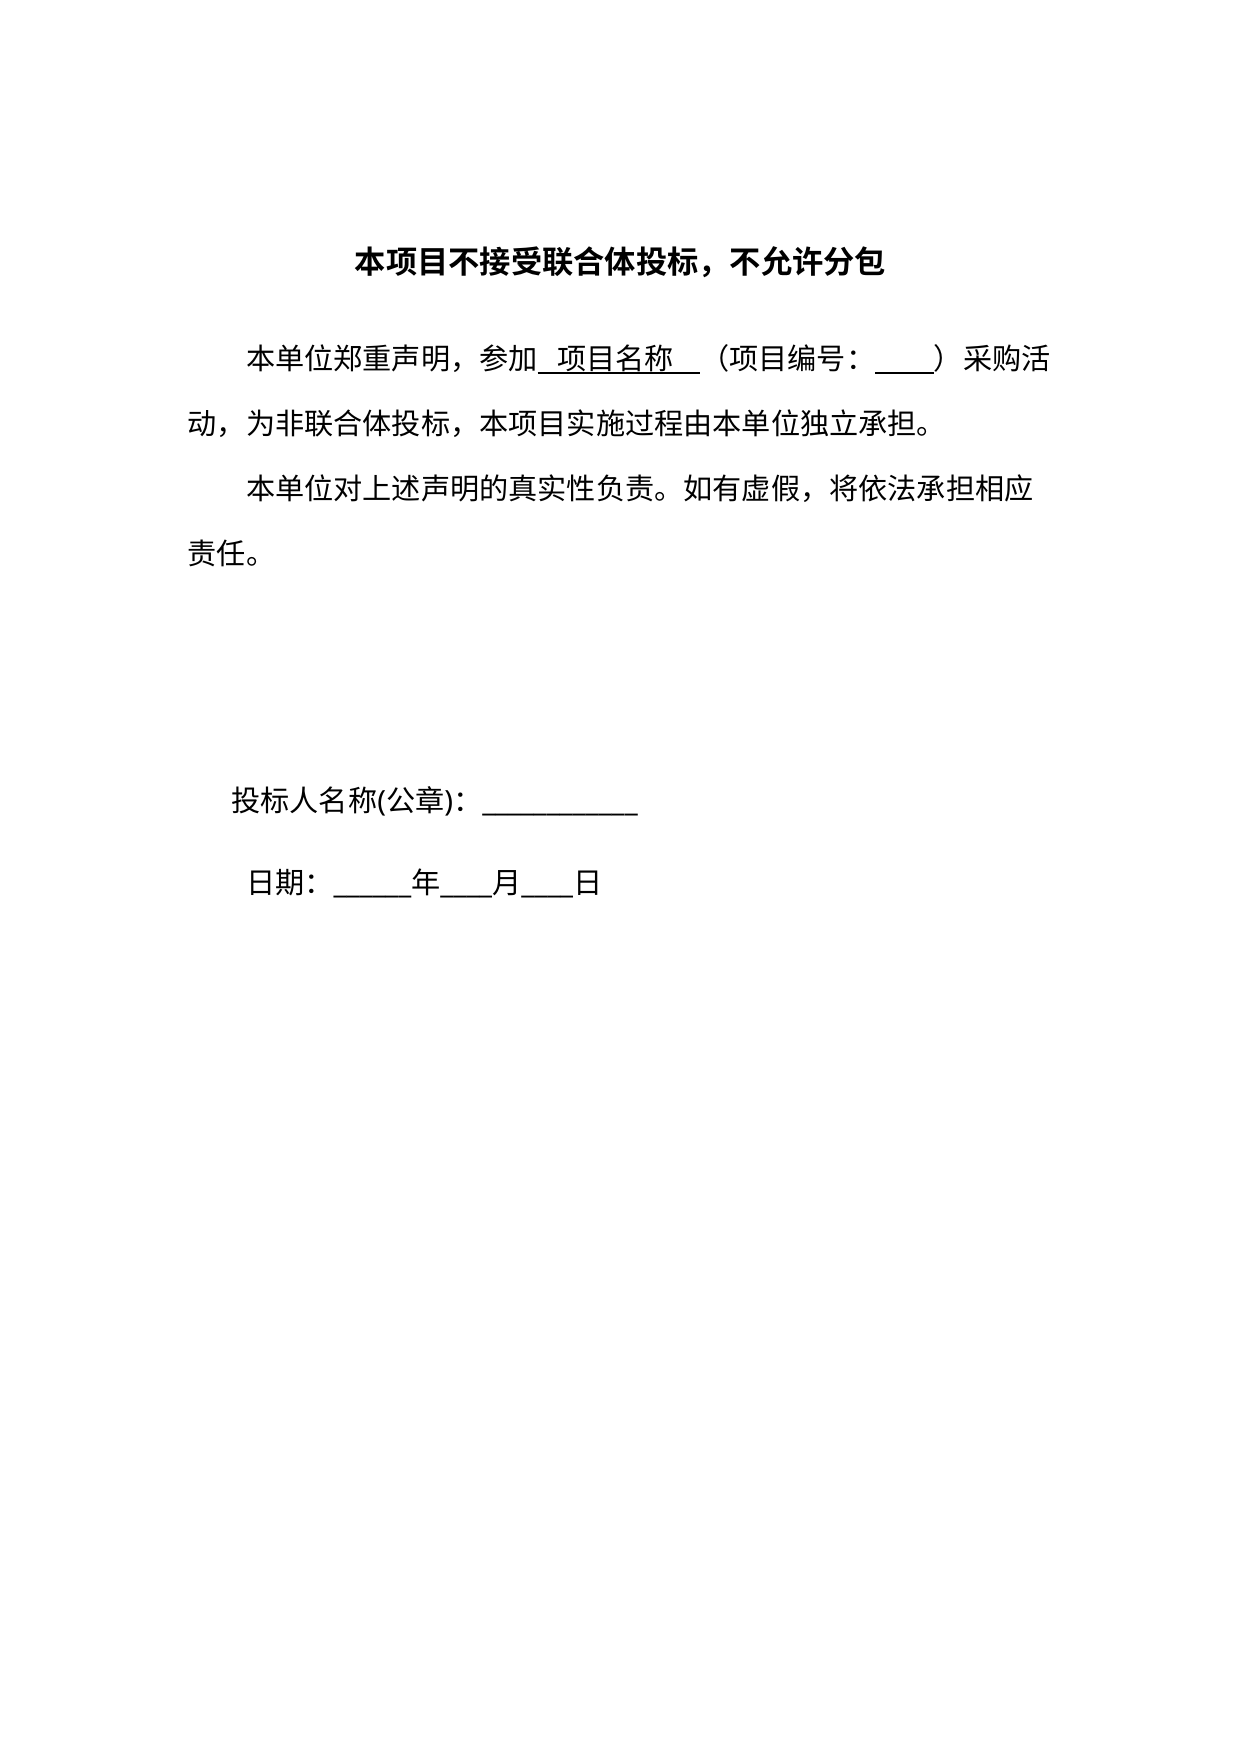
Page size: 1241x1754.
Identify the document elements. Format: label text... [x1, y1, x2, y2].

text 投标人名称(公章)：____________ [231, 584, 1053, 831]
text 本单位郑重声明，参加 项目名称 （项目编号： ）采购活动，为非联合体投标，本项目实施过程由本单位独立承担。 [187, 324, 1053, 454]
text 本项目不接受联合体投标，不允许分包 [187, 162, 1053, 324]
text 本单位对上述声明的真实性负责。如有虚假，将依法承担相应责任。 [187, 454, 1053, 584]
text 日期：______年____月____日 [187, 848, 1053, 913]
